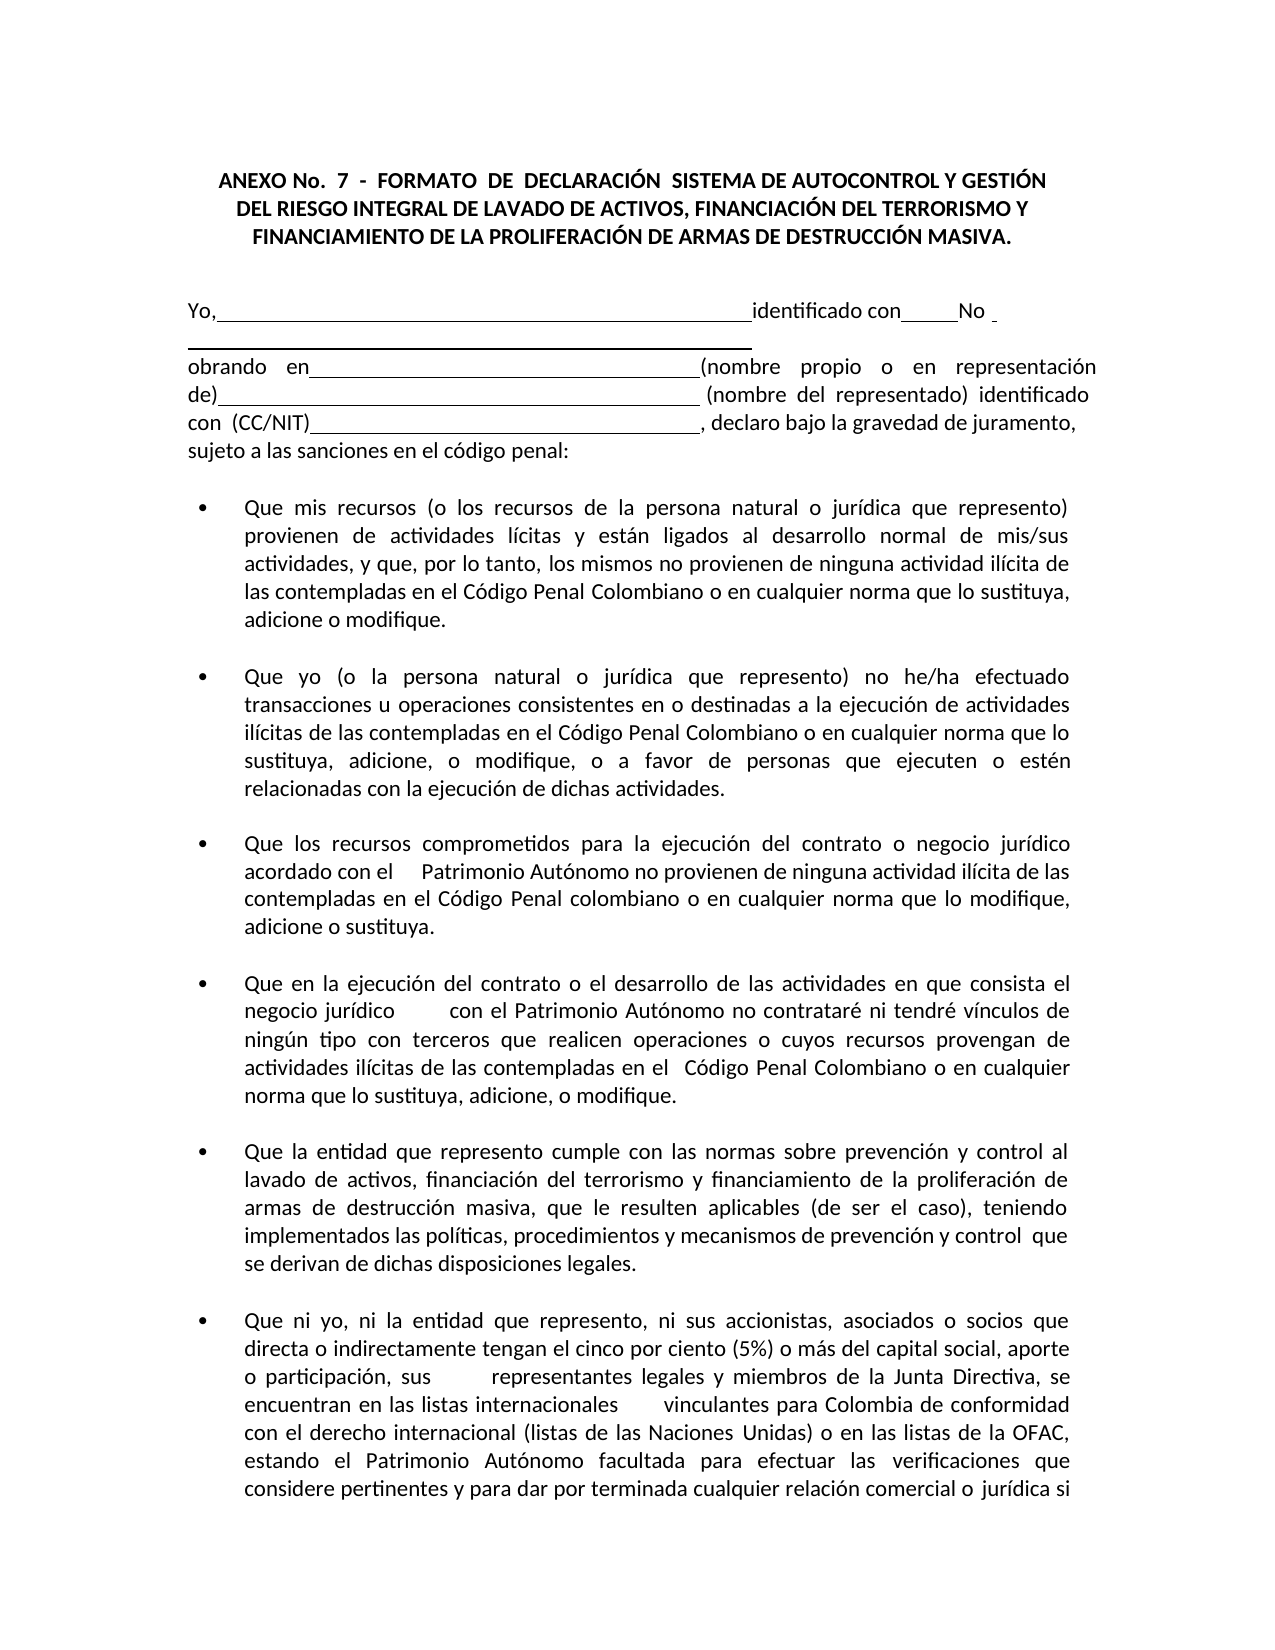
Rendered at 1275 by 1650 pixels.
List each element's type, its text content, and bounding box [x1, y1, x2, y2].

text Yo, identificado con No [188, 296, 1098, 352]
list Que los recursos comprometidos para la ejecución del contrato o negocio jurídico acordado con el Patrimonio Autónomo no provienen de ninguna actividad ilícita de las contempladas en el Código Penal colombiano o en cualquier norma que lo modifique, adicione o sustituya. [199, 830, 1071, 940]
list Que en la ejecución del contrato o el desarrollo de las actividades en que consista el negocio jurídico con el Patrimonio Autónomo no contrataré ni tendré vínculos de ningún tipo con terceros que realicen operaciones o cuyos recursos provengan de actividades ilícitas de las contempladas en el Código Penal Colombiano o en cualquier norma que lo sustituya, adicione, o modifique. [199, 969, 1071, 1109]
text obrando en (nombre propio o en representación de) (nombre del representado) identificado con (CC/NIT) , declaro bajo la gravedad de juramento, sujeto a las sanciones en el código penal: [188, 352, 1098, 464]
list Que la entidad que represento cumple con las normas sobre prevención y control al lavado de activos, financiación del terrorismo y financiamiento de la proliferación de armas de destrucción masiva, que le resulten aplicables (de ser el caso), teniendo implementados las políticas, procedimientos y mecanismos de prevención y control que se derivan de dichas disposiciones legales. [199, 1137, 1069, 1277]
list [199, 1306, 1070, 1502]
list Que mis recursos (o los recursos de la persona natural o jurídica que represento) provienen de actividades lícitas y están ligados al desarrollo normal de mis/sus actividades, y que, por lo tanto, los mismos no provienen de ninguna actividad ilícita de las contempladas en el Código Penal Colombiano o en cualquier norma que lo sustituya, adicione o modifique. [199, 493, 1070, 633]
list Que yo (o la persona natural o jurídica que represento) no he/ha efectuado transacciones u operaciones consistentes en o destinadas a la ejecución de actividades ilícitas de las contempladas en el Código Penal Colombiano o en cualquier norma que lo sustituya, adicione, o modifique, o a favor de personas que ejecuten o estén relacionadas con la ejecución de dichas actividades. [199, 662, 1071, 802]
subtitle ANEXO No. 7 - FORMATO DE DECLARACIÓN SISTEMA DE AUTOCONTROL Y GESTIÓN DEL RIESGO INTEGRAL DE LAVADO DE ACTIVOS, FINANCIACIÓN DEL TERRORISMO Y FINANCIAMIENTO DE LA PROLIFERACIÓN DE ARMAS DE DESTRUCCIÓN MASIVA. [200, 166, 1064, 250]
